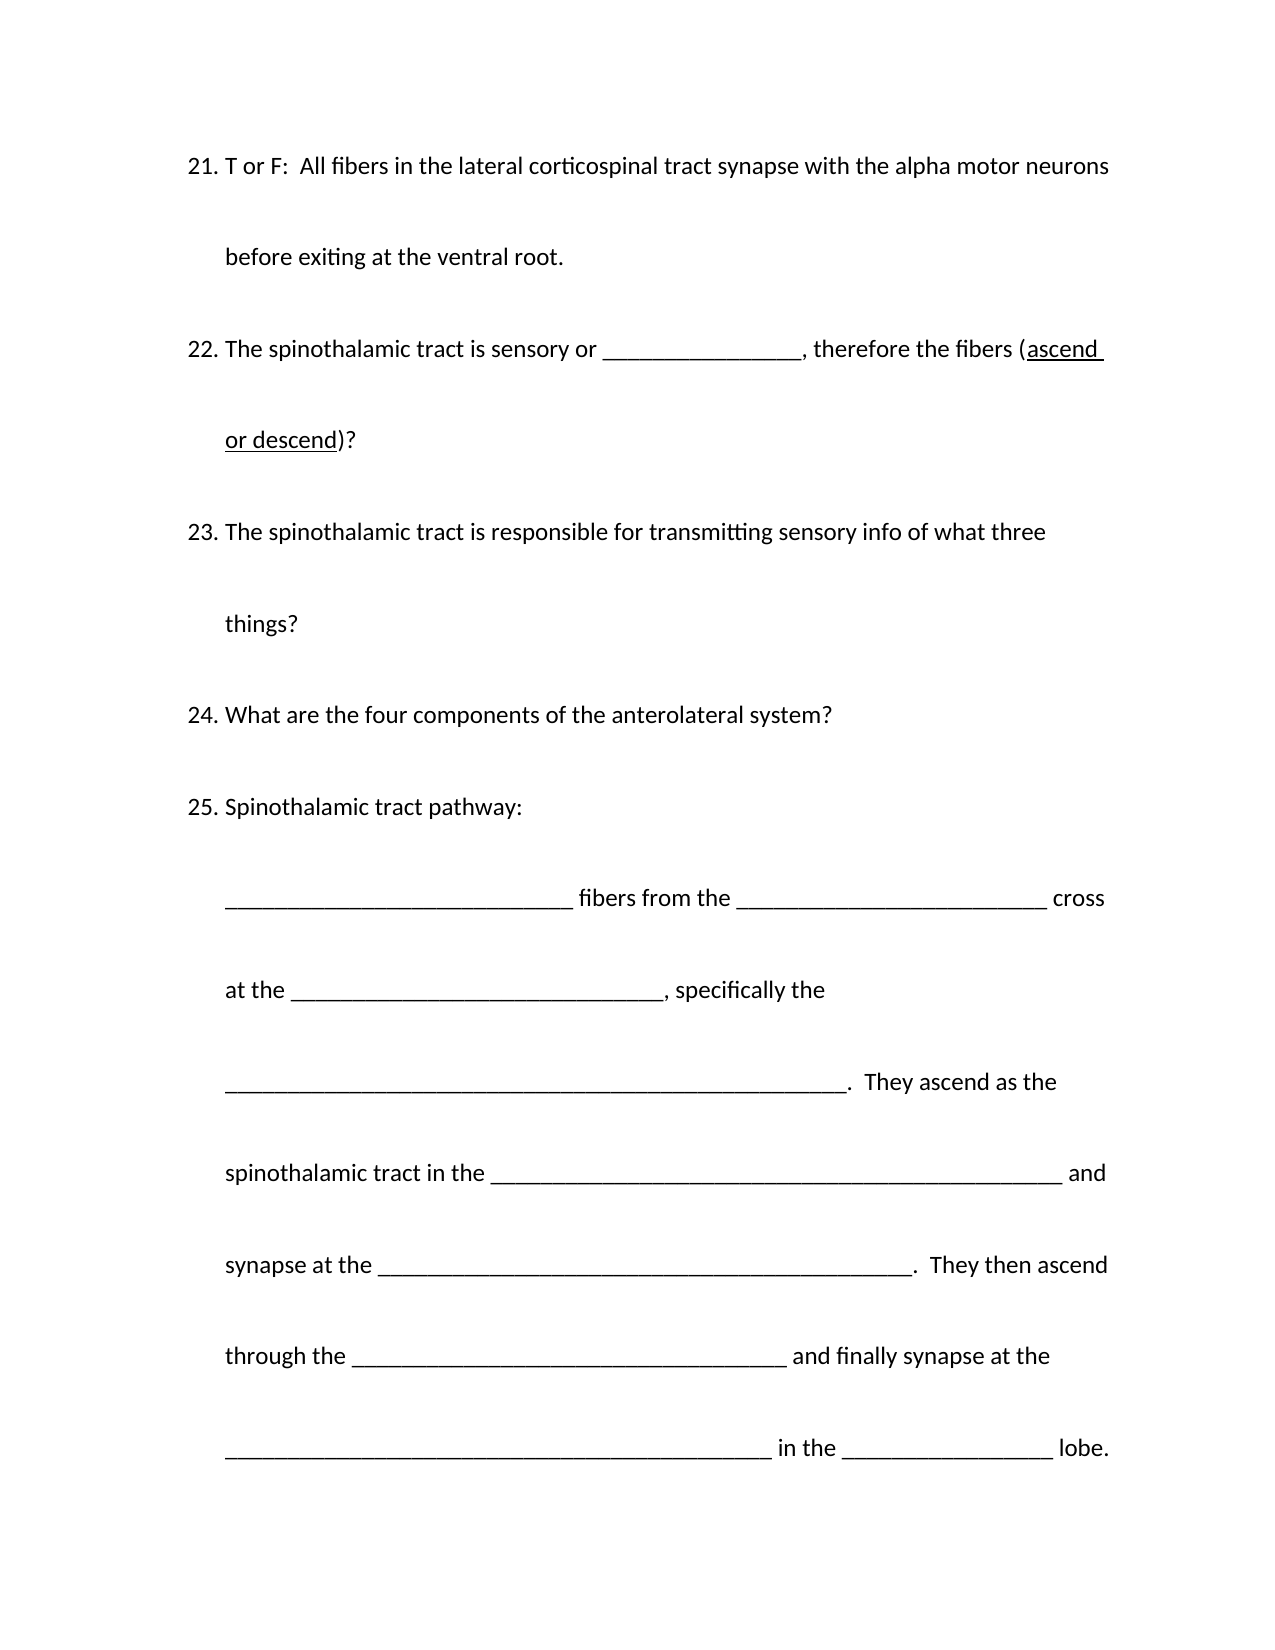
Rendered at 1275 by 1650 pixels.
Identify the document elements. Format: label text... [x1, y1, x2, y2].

list Spinothalamic tract pathway: [187, 791, 1125, 821]
list What are the four components of the anterolateral system? [187, 699, 1125, 730]
list ____________________________ fibers from the _________________________ cross at the ______________________________, specifically the __________________________________________________. They ascend as the spinothalamic tract in the ______________________________________________ and synapse at the ___________________________________________. They then ascend through the ___________________________________ and finally synapse at the ____________________________________________ in the _________________ lobe. [225, 882, 1125, 1462]
list T or F: All fibers in the lateral corticospinal tract synapse with the alpha motor neurons before exiting at the ventral root. [187, 150, 1125, 272]
list The spinothalamic tract is sensory or ________________, therefore the fibers (ascend or descend)? [187, 333, 1125, 455]
list The spinothalamic tract is responsible for transmitting sensory info of what three things? [187, 516, 1125, 638]
